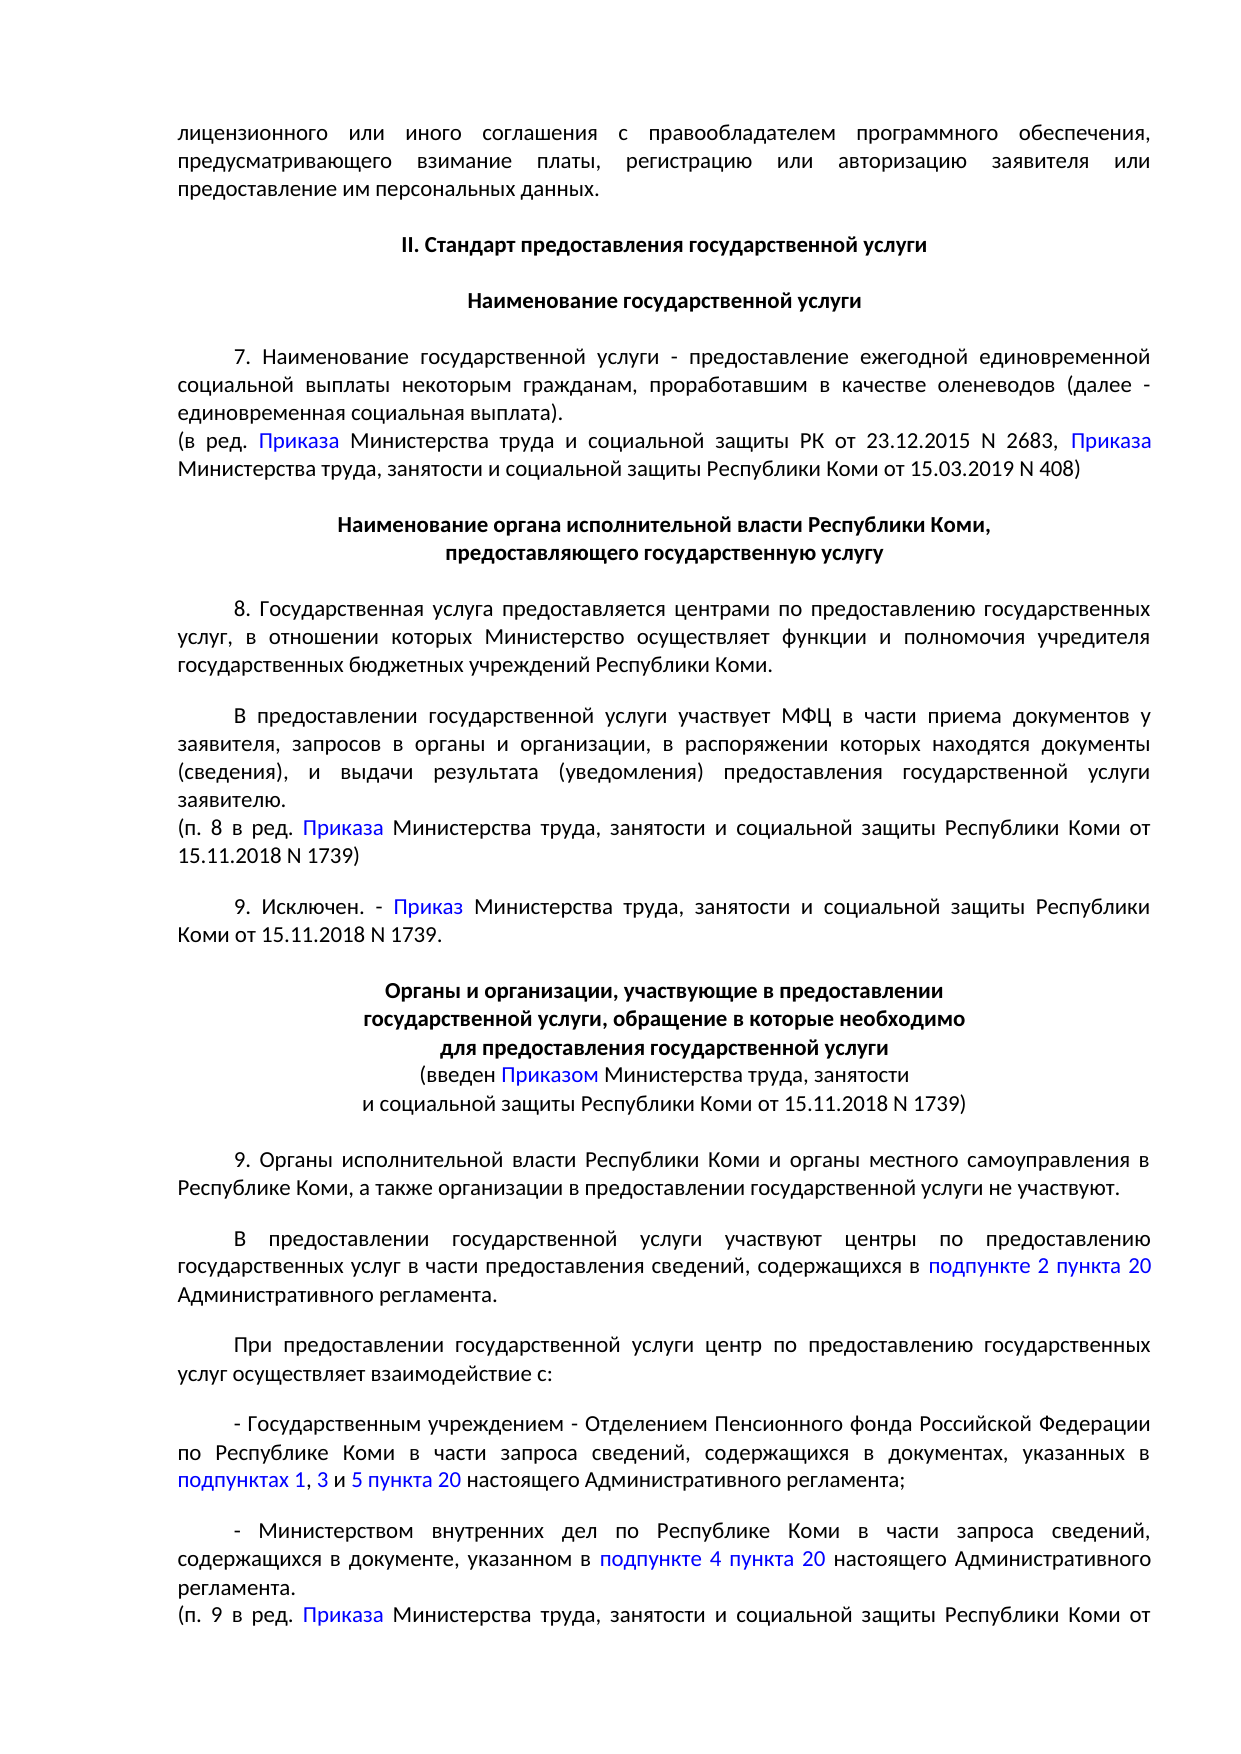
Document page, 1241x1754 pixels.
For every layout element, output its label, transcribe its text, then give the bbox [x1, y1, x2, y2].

title для предоставления государственной услуги [177, 1033, 1152, 1061]
text При предоставлении государственной услуги центр по предоставлению государственных услуг осуществляет взаимодействие с: [177, 1331, 1152, 1387]
title Органы и организации, участвующие в предоставлении [177, 977, 1152, 1004]
text и социальной защиты Республики Коми от 15.11.2018 N 1739) [177, 1089, 1152, 1117]
title Наименование государственной услуги [177, 286, 1152, 314]
title предоставляющего государственную услугу [177, 538, 1152, 566]
title государственной услуги, обращение в которые необходимо [177, 1004, 1152, 1033]
text (п. 8 в ред. Приказа Министерства труда, занятости и социальной защиты Республики Коми от 15.11.2018 N 1739) [177, 813, 1152, 869]
text (в ред. Приказа Министерства труда и социальной защиты РК от 23.12.2015 N 2683, Приказа Министерства труда, занятости и социальной защиты Республики Коми от 15.03.2019 N 408) [177, 426, 1152, 482]
title Наименование органа исполнительной власти Республики Коми, [177, 510, 1152, 538]
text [177, 118, 1152, 202]
text 7. Наименование государственной услуги - предоставление ежегодной единовременной социальной выплаты некоторым гражданам, проработавшим в качестве оленеводов (далее - единовременная социальная выплата). [177, 342, 1152, 426]
text - Министерством внутренних дел по Республике Коми в части запроса сведений, содержащихся в документе, указанном в подпункте 4 пункта 20 настоящего Административного регламента. [177, 1517, 1152, 1601]
text - Государственным учреждением - Отделением Пенсионного фонда Российской Федерации по Республике Коми в части запроса сведений, содержащихся в документах, указанных в подпунктах 1, 3 и 5 пункта 20 настоящего Административного регламента; [177, 1409, 1152, 1494]
text 9. Органы исполнительной власти Республики Коми и органы местного самоуправления в Республике Коми, а также организации в предоставлении государственной услуги не участвуют. [177, 1145, 1152, 1201]
text (введен Приказом Министерства труда, занятости [177, 1061, 1152, 1089]
text 8. Государственная услуга предоставляется центрами по предоставлению государственных услуг, в отношении которых Министерство осуществляет функции и полномочия учредителя государственных бюджетных учреждений Республики Коми. [177, 594, 1152, 678]
title II. Стандарт предоставления государственной услуги [177, 230, 1152, 258]
text В предоставлении государственной услуги участвует МФЦ в части приема документов у заявителя, запросов в органы и организации, в распоряжении которых находятся документы (сведения), и выдачи результата (уведомления) предоставления государственной услуги заявителю. [177, 701, 1152, 813]
text В предоставлении государственной услуги участвуют центры по предоставлению государственных услуг в части предоставления сведений, содержащихся в подпункте 2 пункта 20 Административного регламента. [177, 1224, 1152, 1308]
text 9. Исключен. - Приказ Министерства труда, занятости и социальной защиты Республики Коми от 15.11.2018 N 1739. [177, 892, 1152, 948]
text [177, 1601, 1152, 1629]
